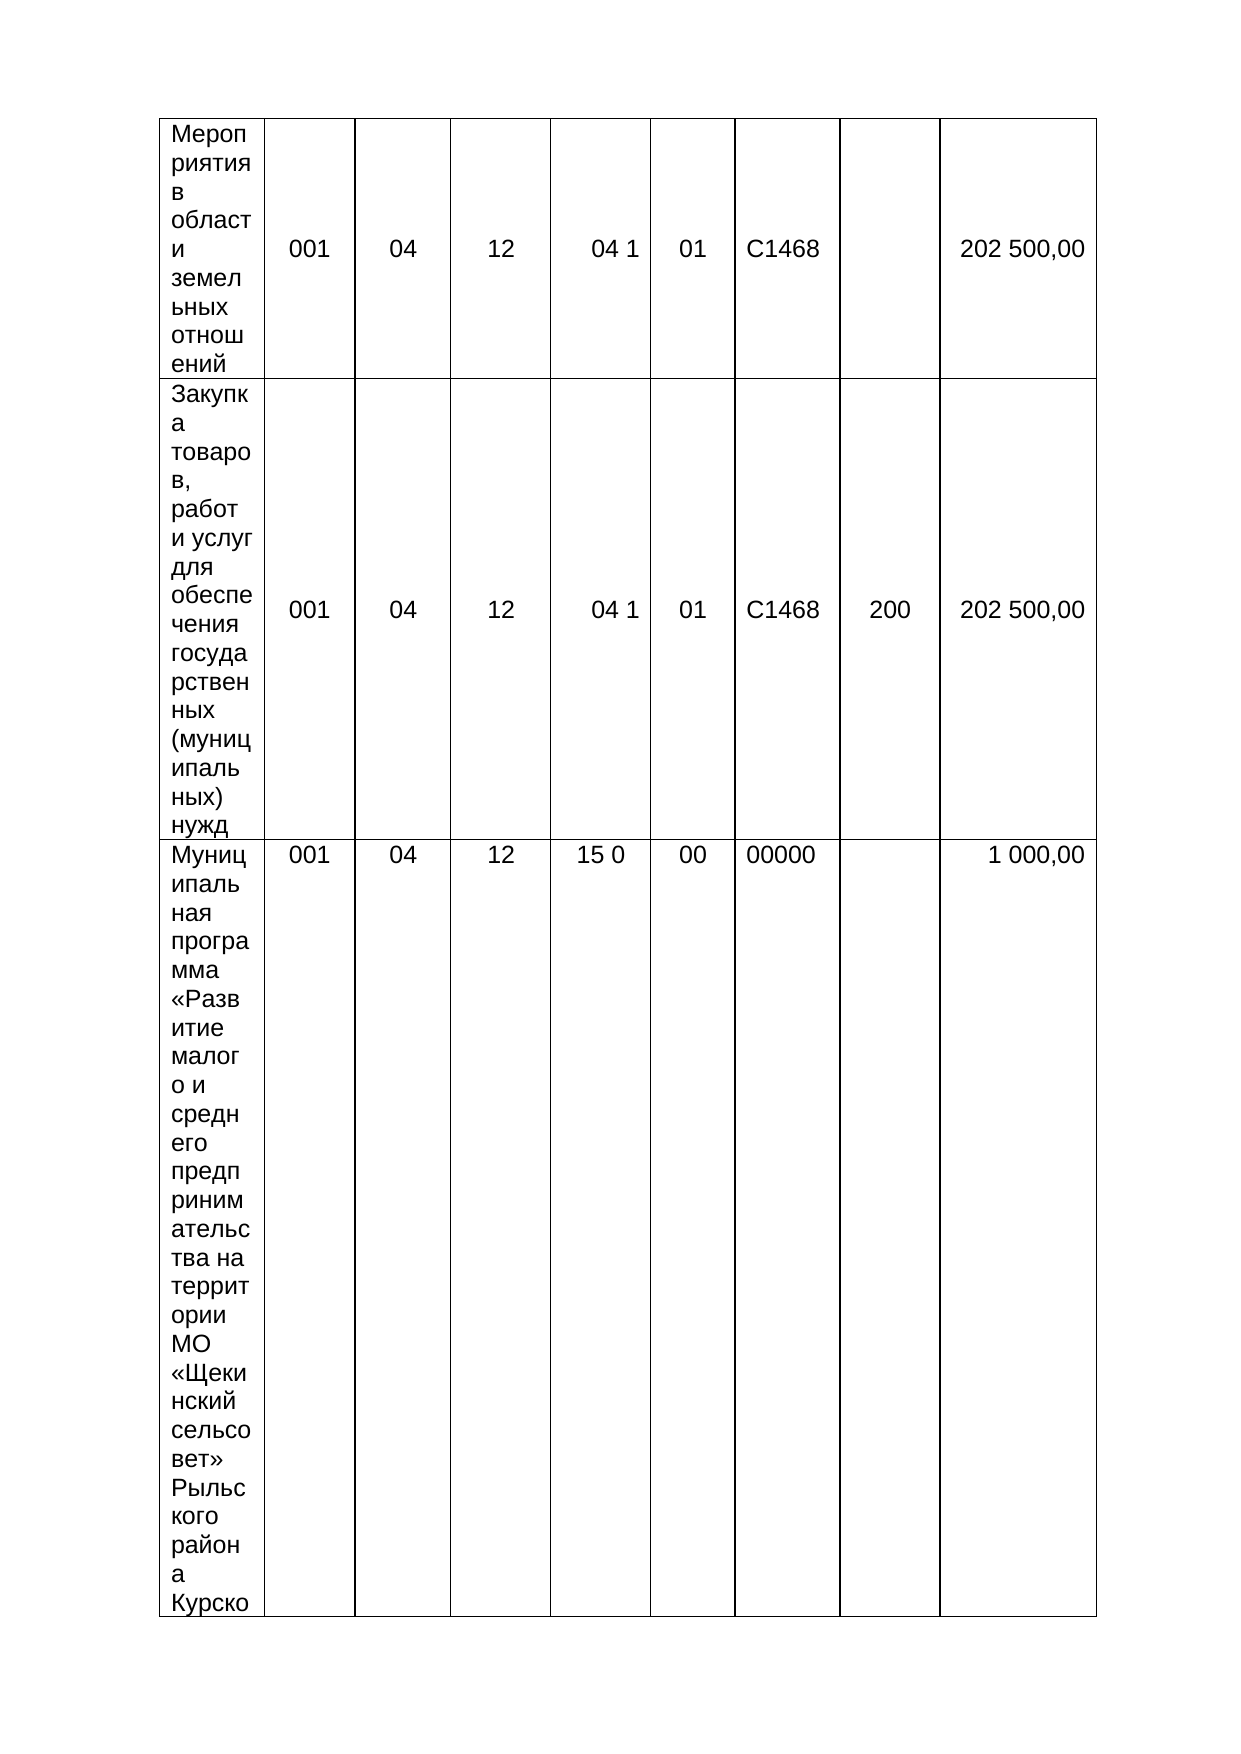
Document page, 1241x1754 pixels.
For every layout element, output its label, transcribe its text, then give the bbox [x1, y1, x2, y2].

table_cell 01 [651, 379, 734, 839]
table_cell 001 [265, 840, 354, 1616]
table_cell Мероприятия в области земельных отношений [160, 119, 264, 378]
table_cell 00 [651, 840, 734, 1616]
table_cell 200 [841, 379, 939, 839]
table_cell 04 [356, 379, 450, 839]
table_cell 1 000,00 [941, 840, 1096, 1616]
table_cell 202 500,00 [941, 119, 1096, 378]
table_cell 04 1 [551, 119, 650, 378]
table_cell [841, 840, 939, 1616]
table_cell [841, 119, 939, 378]
table_cell 04 [356, 840, 450, 1616]
table_cell 001 [265, 119, 354, 378]
table_cell С1468 [736, 119, 839, 378]
table_cell 12 [451, 119, 550, 378]
table_cell 04 [356, 119, 450, 378]
table_cell 202 500,00 [941, 379, 1096, 839]
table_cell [160, 840, 264, 1616]
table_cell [160, 379, 264, 839]
table_cell 04 1 [551, 379, 650, 839]
table_cell 001 [265, 379, 354, 839]
table_cell 01 [651, 119, 734, 378]
table_cell 12 [451, 840, 550, 1616]
table_cell 15 0 [551, 840, 650, 1616]
table_cell С1468 [736, 379, 839, 839]
table_cell 12 [451, 379, 550, 839]
table_cell 00000 [736, 840, 839, 1616]
